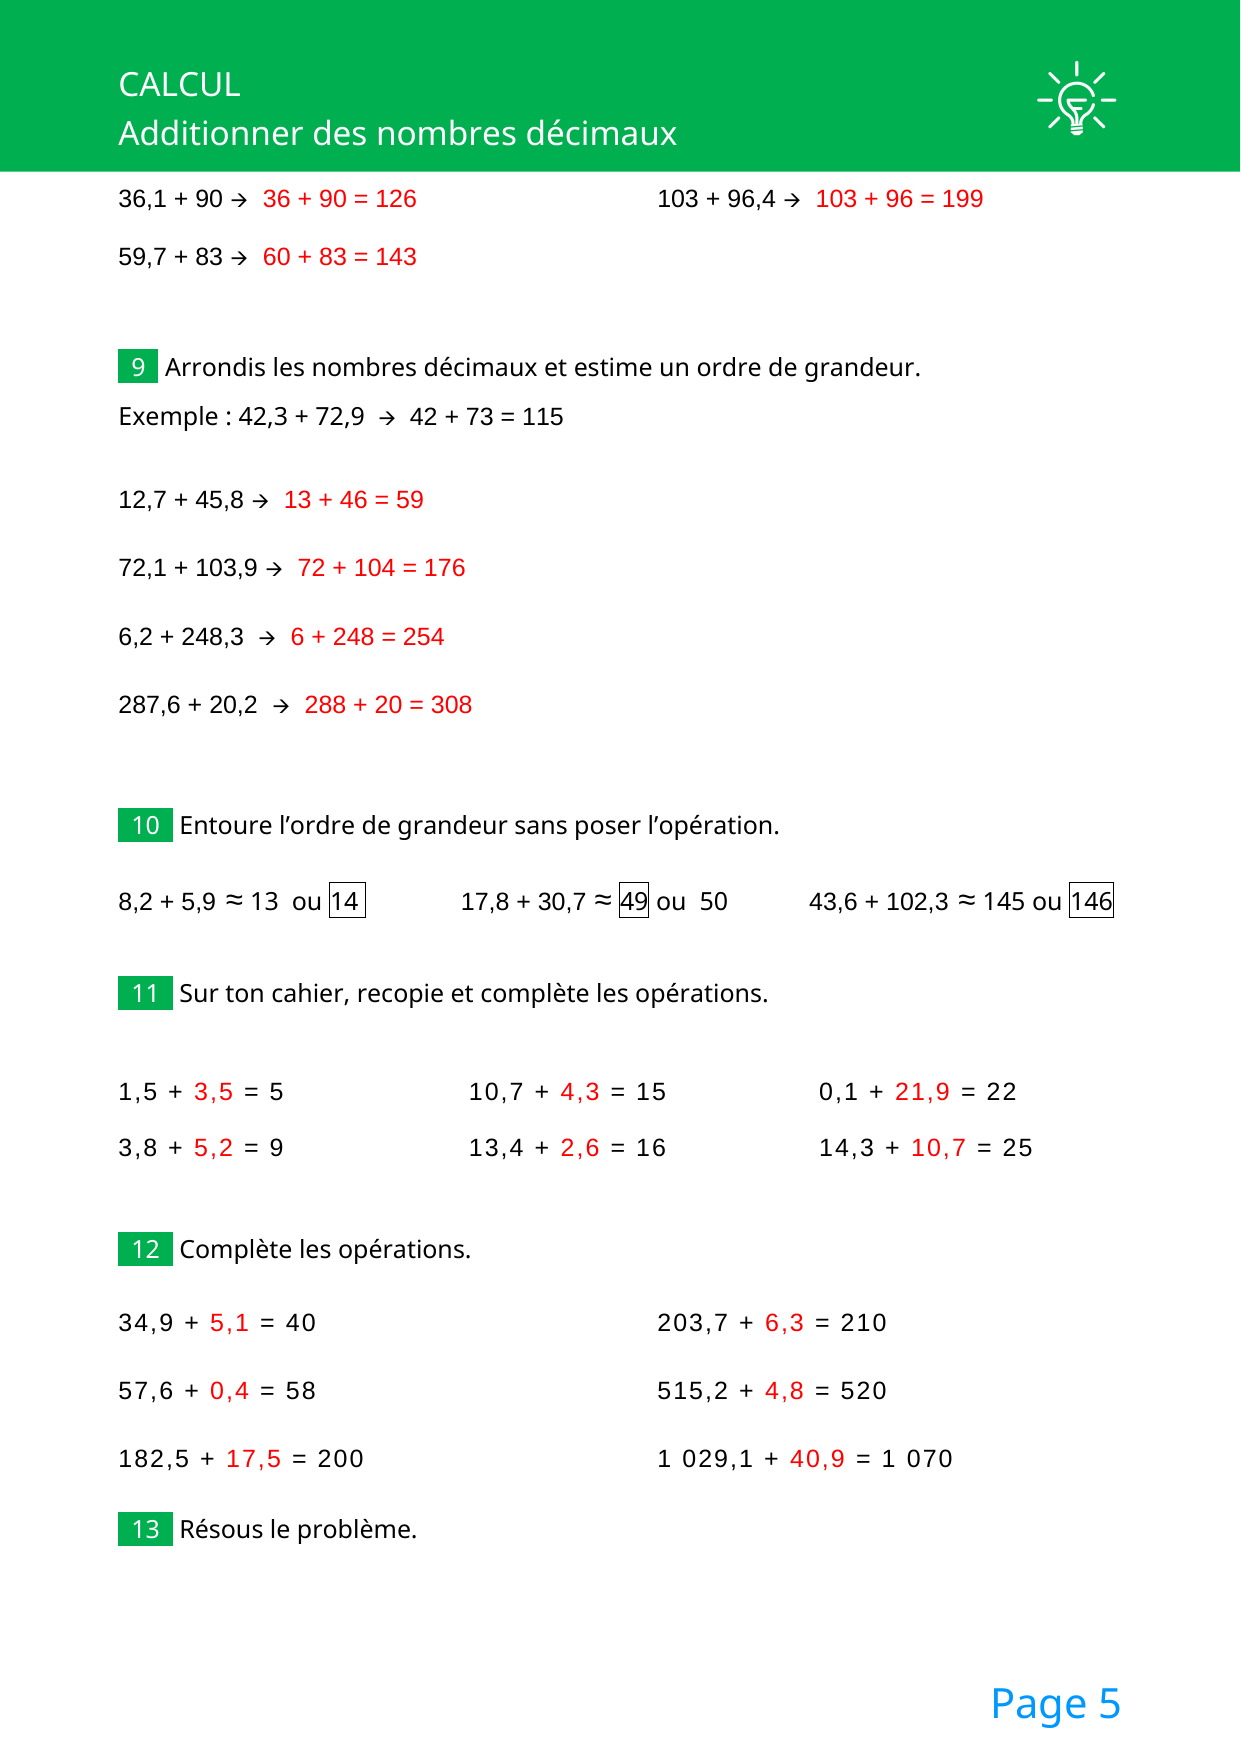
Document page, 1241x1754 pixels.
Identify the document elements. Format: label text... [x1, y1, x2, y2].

text 57,6 + 0,4 = 58 [118, 1376, 583, 1404]
text 13 Résous le problème. [173, 1512, 1122, 1546]
text 0,1 + 21,9 = 22 [819, 1077, 1122, 1106]
text 203,7 + 6,3 = 210 [657, 1308, 1122, 1336]
text 515,2 + 4,8 = 520 [657, 1376, 1122, 1404]
text 17,8 + 30,7 ≈ 49 ou 50 [620, 882, 762, 919]
text 10 Entoure l’ordre de grandeur sans poser l’opération. [173, 808, 1122, 842]
text 182,5 + 17,5 = 200 [118, 1444, 583, 1473]
text 103 + 96,4 103 + 96 = 199 [657, 184, 1122, 213]
text 59,7 + 83 60 + 83 = 143 [118, 242, 583, 271]
text 9 Arrondis les nombres décimaux et estime un ordre de grandeur. [158, 349, 1122, 383]
text 43,6 + 102,3 ≈ 145 ou 146 [1070, 882, 1122, 919]
text 34,9 + 5,1 = 40 [118, 1308, 583, 1336]
text 72,1 + 103,9 72 + 104 = 176 [118, 553, 1122, 582]
text 12,7 + 45,8 13 + 46 = 59 [118, 485, 1122, 514]
text 287,6 + 20,2 288 + 20 = 308 [118, 690, 1122, 718]
text 6,2 + 248,3 6 + 248 = 254 [118, 622, 1122, 650]
text 43,6 + 102,3 ≈ 145 ou 146 [809, 882, 1069, 919]
text 1 029,1 + 40,9 = 1 070 [657, 1444, 1122, 1473]
text 14,3 + 10,7 = 25 [819, 1133, 1122, 1162]
text 12 Complète les opérations. [173, 1232, 1122, 1266]
text 13,4 + 2,6 = 16 [468, 1133, 772, 1162]
picture [1034, 61, 1123, 138]
text 11 Sur ton cahier, recopie et complète les opérations. [173, 976, 1122, 1010]
text Exemple : 42,3 + 72,9 42 + 73 = 115 [118, 398, 1122, 433]
text 3,8 + 5,2 = 9 [118, 1133, 421, 1162]
text 10,7 + 4,3 = 15 [468, 1077, 772, 1106]
text 8,2 + 5,9 ≈ 13 ou 14 [330, 882, 413, 919]
text 1,5 + 3,5 = 5 [118, 1077, 421, 1106]
text 8,2 + 5,9 ≈ 13 ou 14 [118, 882, 329, 919]
text 36,1 + 90 36 + 90 = 126 [118, 184, 583, 213]
text 17,8 + 30,7 ≈ 49 ou 50 [461, 882, 619, 919]
